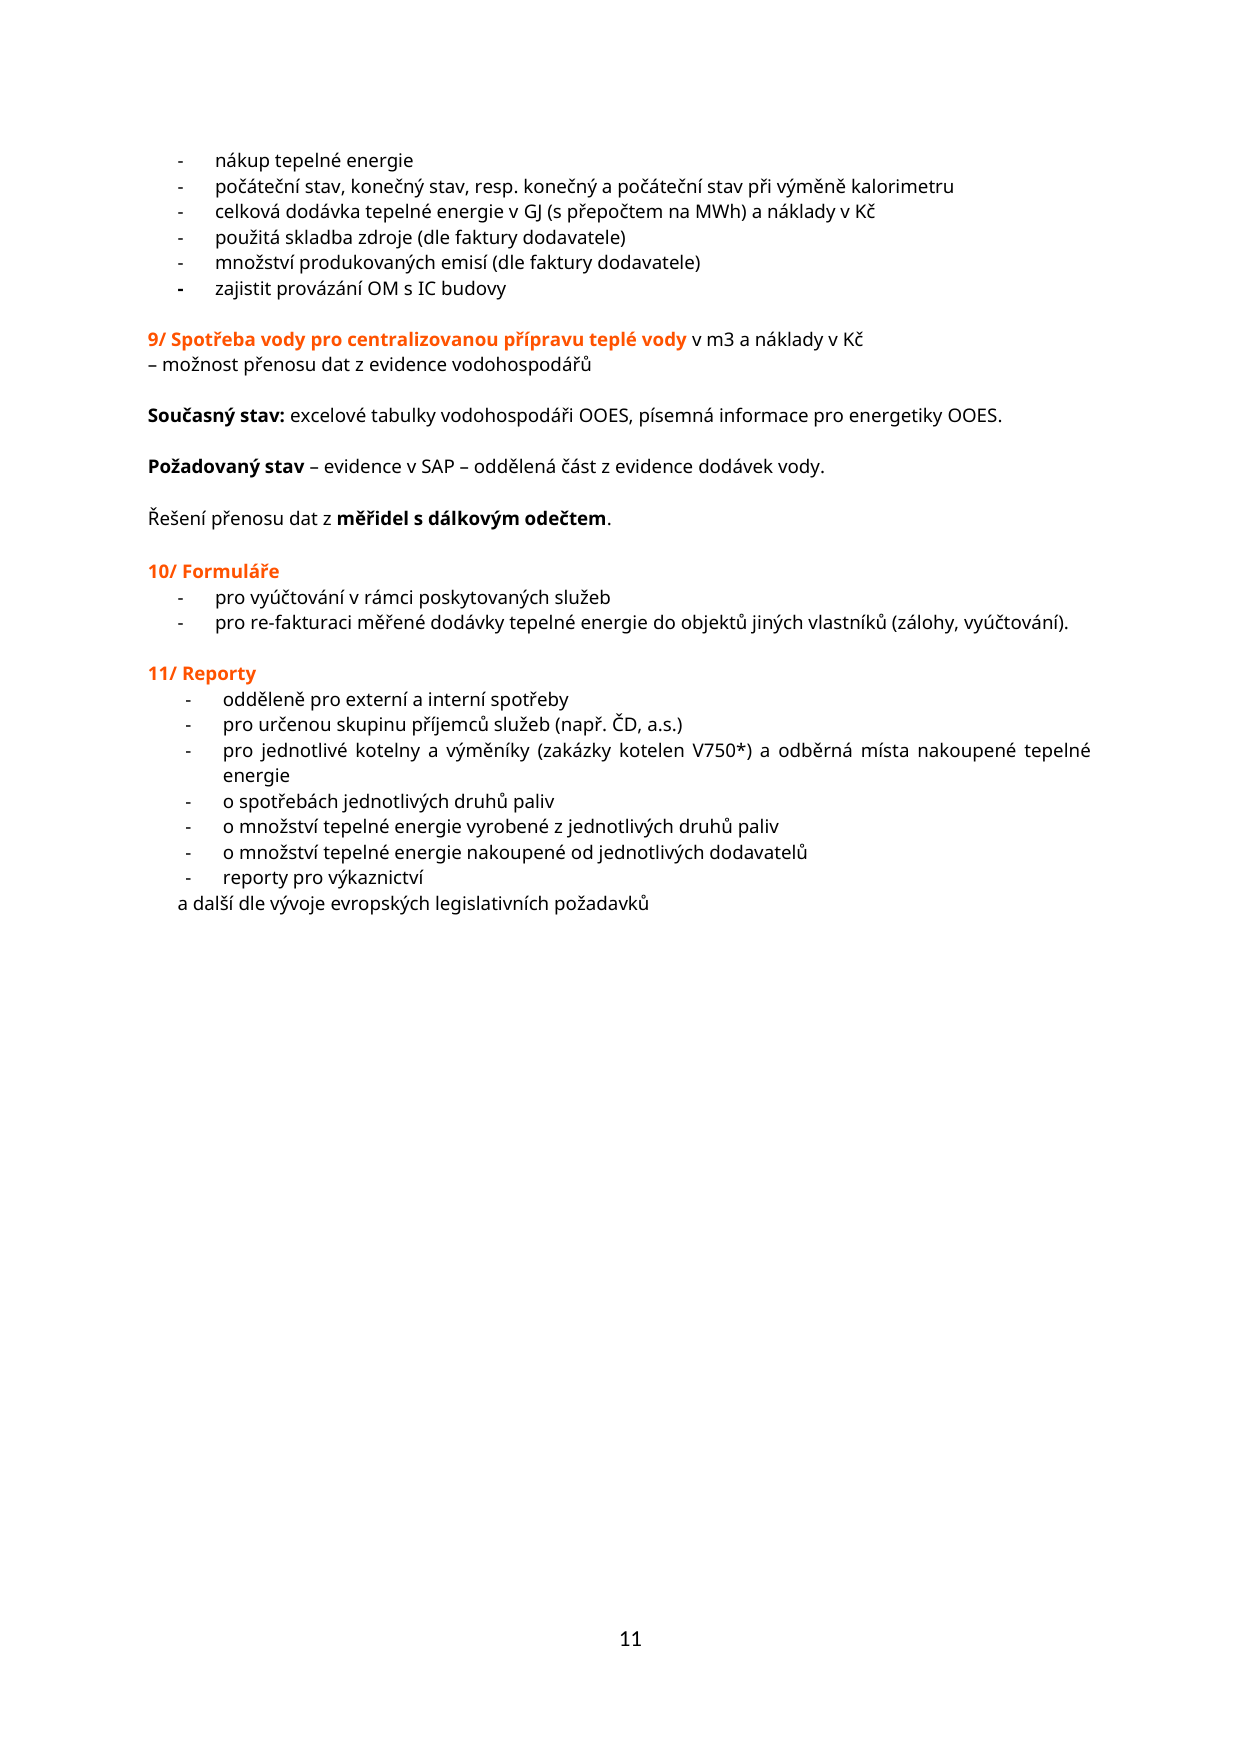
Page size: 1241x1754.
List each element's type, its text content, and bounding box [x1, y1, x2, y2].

list pro re-fakturaci měřené dodávky tepelné energie do objektů jiných vlastníků (zálohy, vyúčtování). [177, 609, 1093, 635]
text Řešení přenosu dat z měřidel s dálkovým odečtem. [148, 505, 1093, 530]
list nákup tepelné energie [177, 148, 1093, 173]
list množství produkovaných emisí (dle faktury dodavatele) [177, 250, 1093, 275]
list zajistit provázání OM s IC budovy [177, 275, 1093, 301]
list o množství tepelné energie vyrobené z jednotlivých druhů paliv [185, 814, 1093, 839]
list pro určenou skupinu příjemců služeb (např. ČD, a.s.) [185, 712, 1093, 737]
text 10/ Formuláře [148, 558, 1093, 584]
list celková dodávka tepelné energie v GJ (s přepočtem na MWh) a náklady v Kč [177, 199, 1093, 224]
list reporty pro výkaznictví [185, 865, 1093, 890]
text – možnost přenosu dat z evidence vodohospodářů [148, 352, 1093, 377]
list pro vyúčtování v rámci poskytovaných služeb [177, 584, 1093, 609]
list odděleně pro externí a interní spotřeby [185, 686, 1093, 712]
list o spotřebách jednotlivých druhů paliv [185, 788, 1093, 814]
text Současný stav: excelové tabulky vodohospodáři OOES, písemná informace pro energetiky OOES. [148, 403, 1093, 428]
text 9/ Spotřeba vody pro centralizovanou přípravu teplé vody v m3 a náklady v Kč [148, 326, 1093, 352]
text Požadovaný stav – evidence v SAP – oddělená část z evidence dodávek vody. [148, 454, 1093, 479]
list počáteční stav, konečný stav, resp. konečný a počáteční stav při výměně kalorimetru [177, 173, 1093, 199]
list o množství tepelné energie nakoupené od jednotlivých dodavatelů [185, 839, 1093, 865]
text a další dle vývoje evropských legislativních požadavků [177, 890, 1093, 916]
list použitá skladba zdroje (dle faktury dodavatele) [177, 224, 1093, 250]
list pro jednotlivé kotelny a výměníky (zakázky kotelen V750*) a odběrná místa nakoupené tepelné energie [185, 737, 1093, 788]
text 11/ Reporty [148, 661, 1093, 686]
